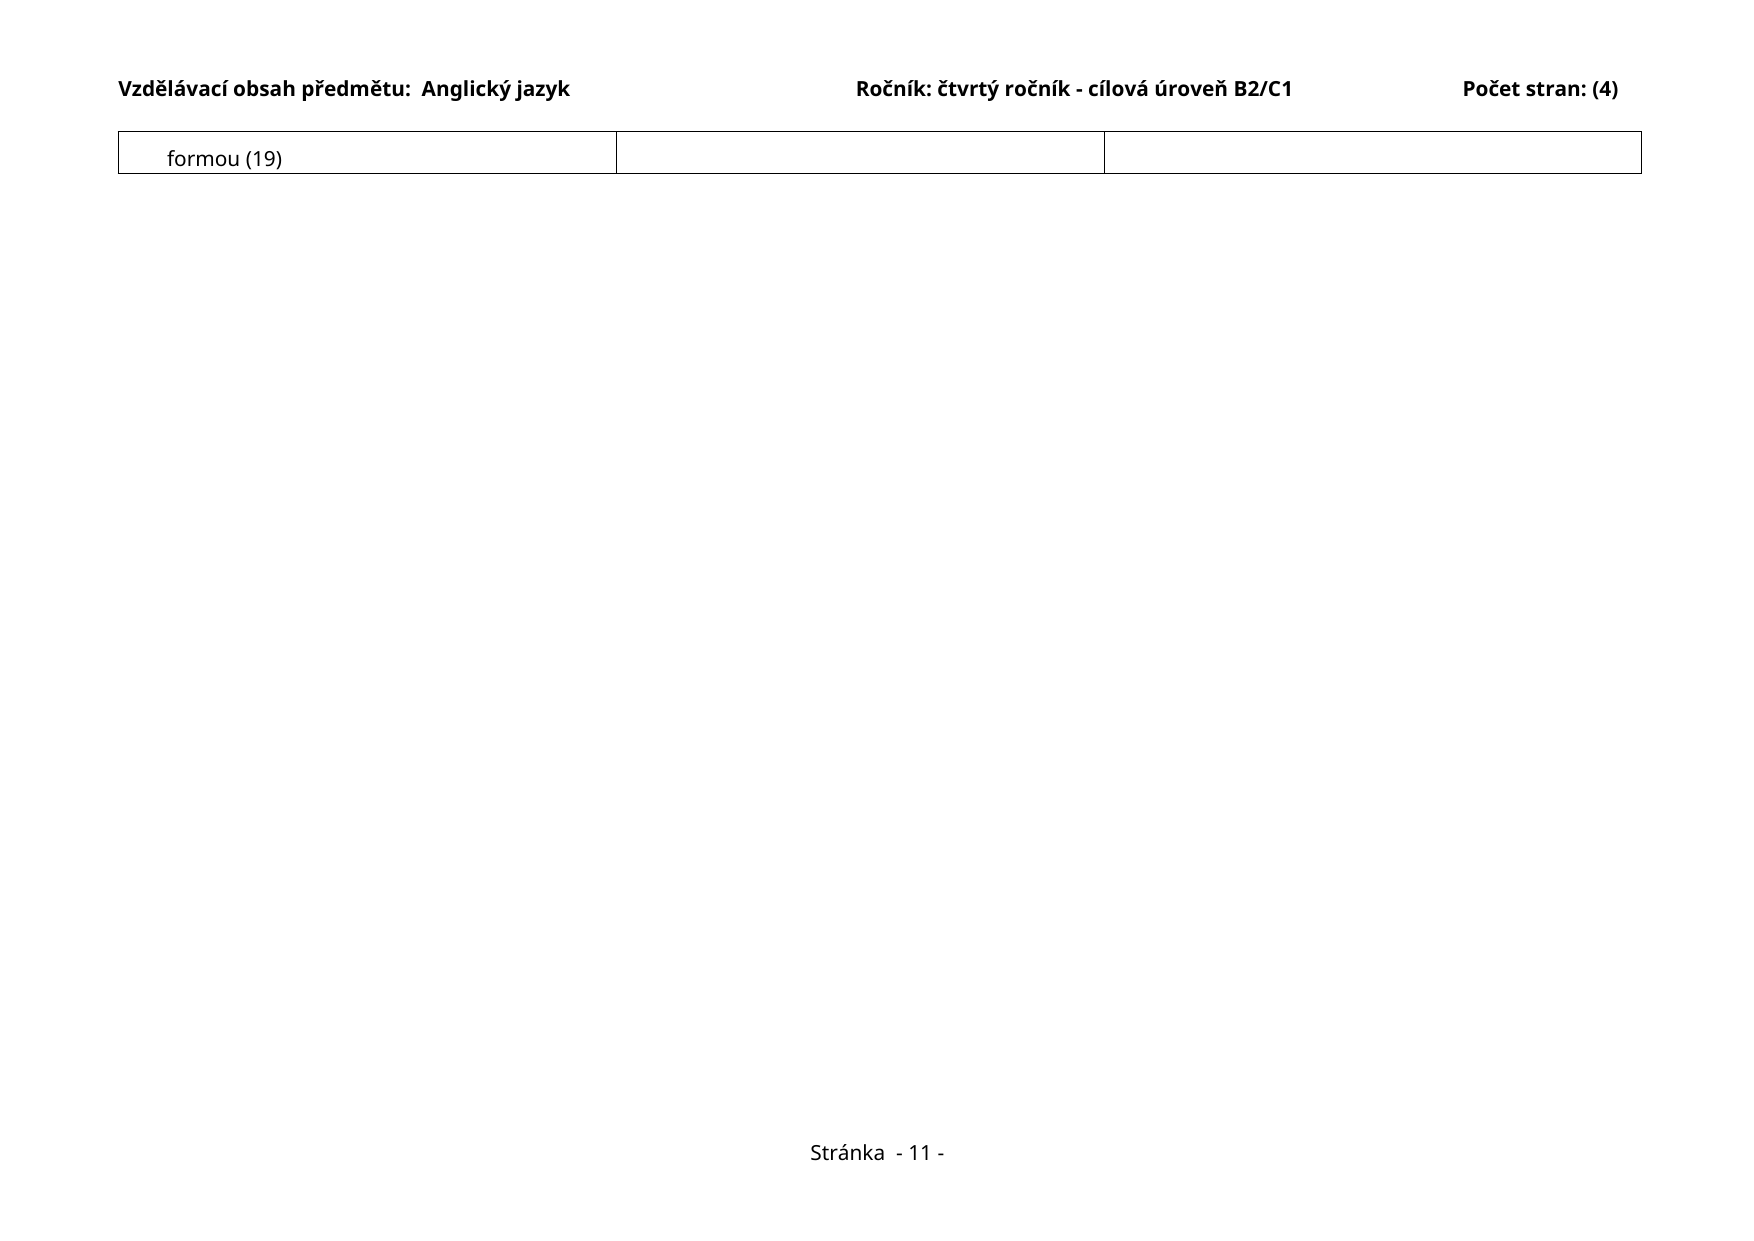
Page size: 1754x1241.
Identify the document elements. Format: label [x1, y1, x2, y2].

table_cell [617, 132, 1104, 173]
table_cell [1105, 132, 1641, 173]
table_cell [119, 132, 616, 173]
